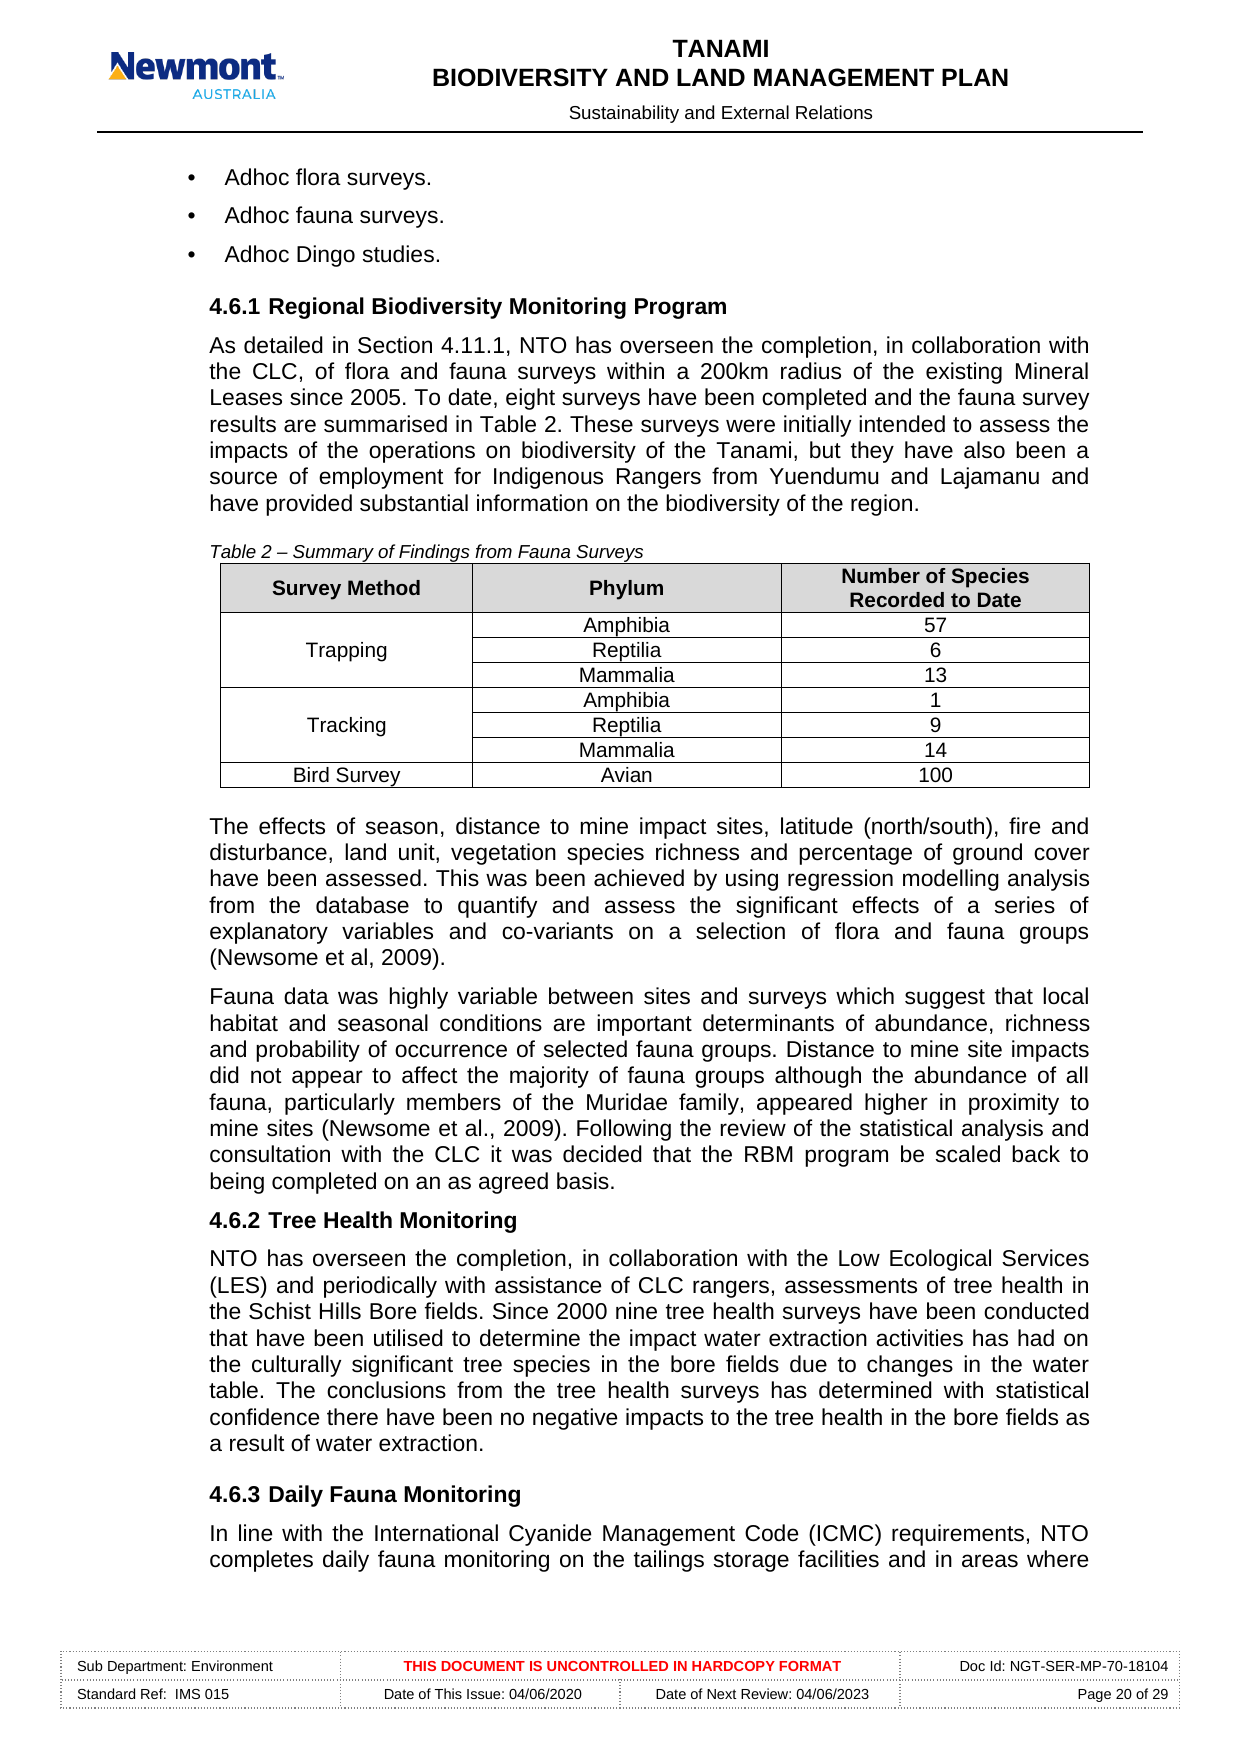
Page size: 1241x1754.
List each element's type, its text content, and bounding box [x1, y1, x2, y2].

picture [108, 52, 284, 99]
table_cell 13 [782, 663, 1089, 687]
subtitle Regional Biodiversity Monitoring Program [209, 293, 1002, 319]
text Adhoc fauna surveys. [187, 202, 1090, 229]
table_cell Amphibia [473, 613, 781, 637]
table_cell Reptilia [473, 713, 781, 737]
table_cell 100 [782, 763, 1089, 787]
table_cell 57 [782, 613, 1089, 637]
text As detailed in Section 4.11.1, NTO has overseen the completion, in collaboration with the CLC, of flora and fauna surveys within a 200km radius of the existing Mineral Leases since 2005. To date, eight surveys have been completed and the fauna survey results are summarised in Table 2. These surveys were initially intended to assess the impacts of the operations on biodiversity of the Tanami, but they have also been a source of employment for Indigenous Rangers from Yuendumu and Lajamanu and have provided substantial information on the biodiversity of the region. [209, 332, 1090, 516]
table_cell Reptilia [473, 638, 781, 662]
table_cell Mammalia [473, 738, 781, 762]
table_cell Avian [473, 763, 781, 787]
table_cell 6 [782, 638, 1089, 662]
table_cell Tracking [221, 688, 472, 762]
table_cell Bird Survey [221, 763, 472, 787]
subtitle Tree Health Monitoring [209, 1207, 1002, 1233]
table_header Phylum [473, 564, 781, 612]
table_cell 1 [782, 688, 1089, 712]
text Adhoc Dingo studies. [187, 241, 1090, 268]
text The effects of season, distance to mine impact sites, latitude (north/south), fire and disturbance, land unit, vegetation species richness and percentage of ground cover have been assessed. This was been achieved by using regression modelling analysis from the database to quantify and assess the significant effects of a series of explanatory variables and co-variants on a selection of flora and fauna groups (Newsome et al, 2009). [209, 813, 1090, 971]
text Table 2 – Summary of Findings from Fauna Surveys [209, 541, 1090, 563]
table_cell Mammalia [473, 663, 781, 687]
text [209, 1520, 1090, 1573]
text Adhoc flora surveys. [187, 164, 1090, 190]
table_header Survey Method [221, 564, 472, 612]
text NTO has overseen the completion, in collaboration with the Low Ecological Services (LES) and periodically with assistance of CLC rangers, assessments of tree health in the Schist Hills Bore fields. Since 2000 nine tree health surveys have been conducted that have been utilised to determine the impact water extraction activities has had on the culturally significant tree species in the bore fields due to changes in the water table. The conclusions from the tree health surveys has determined with statistical confidence there have been no negative impacts to the tree health in the bore fields as a result of water extraction. [209, 1245, 1090, 1456]
table_cell 14 [782, 738, 1089, 762]
table_cell 9 [782, 713, 1089, 737]
text Fauna data was highly variable between sites and surveys which suggest that local habitat and seasonal conditions are important determinants of abundance, richness and probability of occurrence of selected fauna groups. Distance to mine site impacts did not appear to affect the majority of fauna groups although the abundance of all fauna, particularly members of the Muridae family, appeared higher in proximity to mine sites (Newsome et al., 2009). Following the review of the statistical analysis and consultation with the CLC it was decided that the RBM program be scaled back to being completed on an as agreed basis. [209, 983, 1090, 1194]
table_header Number of Species Recorded to Date [782, 564, 1089, 612]
table_cell Trapping [221, 613, 472, 687]
subtitle Daily Fauna Monitoring [209, 1481, 1002, 1508]
table_cell Amphibia [473, 688, 781, 712]
